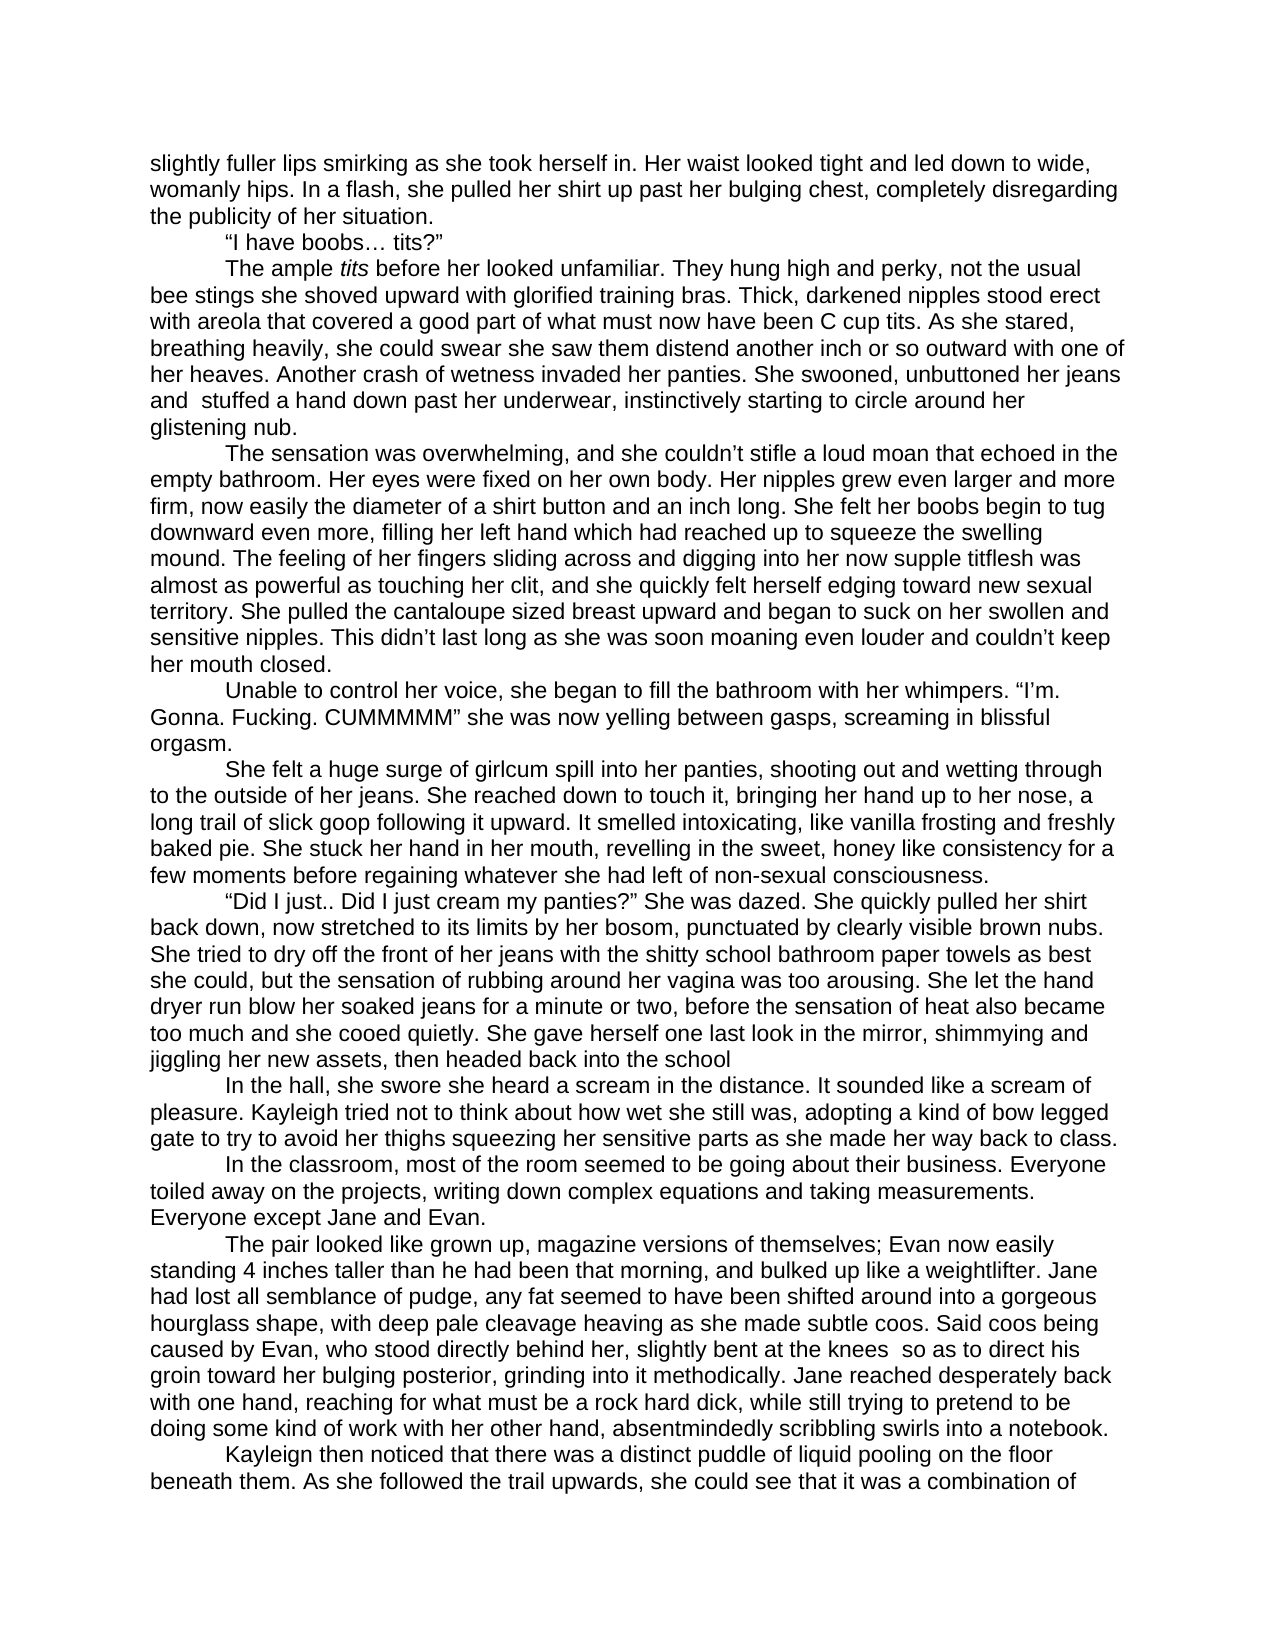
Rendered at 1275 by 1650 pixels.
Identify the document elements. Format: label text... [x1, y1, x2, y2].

text The pair looked like grown up, magazine versions of themselves; Evan now easily standing 4 inches taller than he had been that morning, and bulked up like a weightlifter. Jane had lost all semblance of pudge, any fat seemed to have been shifted around into a gorgeous hourglass shape, with deep pale cleavage heaving as she made subtle coos. Said coos being caused by Evan, who stood directly behind her, slightly bent at the knees so as to direct his groin toward her bulging posterior, grinding into it methodically. Jane reached desperately back with one hand, reaching for what must be a rock hard dick, while still trying to pretend to be doing some kind of work with her other hand, absentmindedly scribbling swirls into a notebook. [150, 1231, 1125, 1441]
text Unable to control her voice, she began to fill the bathroom with her whimpers. “I’m. Gonna. Fucking. CUMMMMM” she was now yelling between gasps, screaming in blissful orgasm. [150, 677, 1125, 756]
text In the classroom, most of the room seemed to be going about their business. Everyone toiled away on the projects, writing down complex equations and taking measurements. Everyone except Jane and Evan. [150, 1151, 1125, 1231]
text The sensation was overwhelming, and she couldn’t stifle a loud moan that echoed in the empty bathroom. Her eyes were fixed on her own body. Her nipples grew even larger and more firm, now easily the diameter of a shirt button and an inch long. She felt her boobs begin to tug downward even more, filling her left hand which had reached up to squeeze the swelling mound. The feeling of her fingers sliding across and digging into her now supple titflesh was almost as powerful as touching her clit, and she quickly felt herself edging toward new sexual territory. She pulled the cantaloupe sized breast upward and began to suck on her swollen and sensitive nipples. This didn’t last long as she was soon moaning even louder and couldn’t keep her mouth closed. [150, 440, 1125, 677]
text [150, 150, 1125, 229]
text In the hall, she swore she heard a scream in the distance. It sounded like a scream of pleasure. Kayleigh tried not to think about how wet she still was, adopting a kind of bow legged gate to try to avoid her thighs squeezing her sensitive parts as she made her way back to class. [150, 1072, 1125, 1151]
text “Did I just.. Did I just cream my panties?” She was dazed. She quickly pulled her shirt back down, now stretched to its limits by her bosom, punctuated by clearly visible brown nubs. She tried to dry off the front of her jeans with the shitty school bathroom paper towels as best she could, but the sensation of rubbing around her vagina was too arousing. She let the hand dryer run blow her soaked jeans for a minute or two, before the sensation of heat also became too much and she cooed quietly. She gave herself one last look in the mirror, shimmying and jiggling her new assets, then headed back into the school [150, 888, 1125, 1072]
text The ample tits before her looked unfamiliar. They hung high and perky, not the usual bee stings she shoved upward with glorified training bras. Thick, darkened nipples stood erect with areola that covered a good part of what must now have been C cup tits. As she stared, breathing heavily, she could swear she saw them distend another inch or so outward with one of her heaves. Another crash of wetness invaded her panties. She swooned, unbuttoned her jeans and stuffed a hand down past her underwear, instinctively starting to circle around her glistening nub. [150, 255, 1125, 440]
text She felt a huge surge of girlcum spill into her panties, shooting out and wetting through to the outside of her jeans. She reached down to touch it, bringing her hand up to her nose, a long trail of slick goop following it upward. It smelled intoxicating, like vanilla frosting and freshly baked pie. She stuck her hand in her mouth, revelling in the sweet, honey like consistency for a few moments before regaining whatever she had left of non-sexual consciousness. [150, 756, 1125, 888]
text “I have boobs… tits?” [150, 229, 1125, 255]
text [150, 1441, 1125, 1494]
